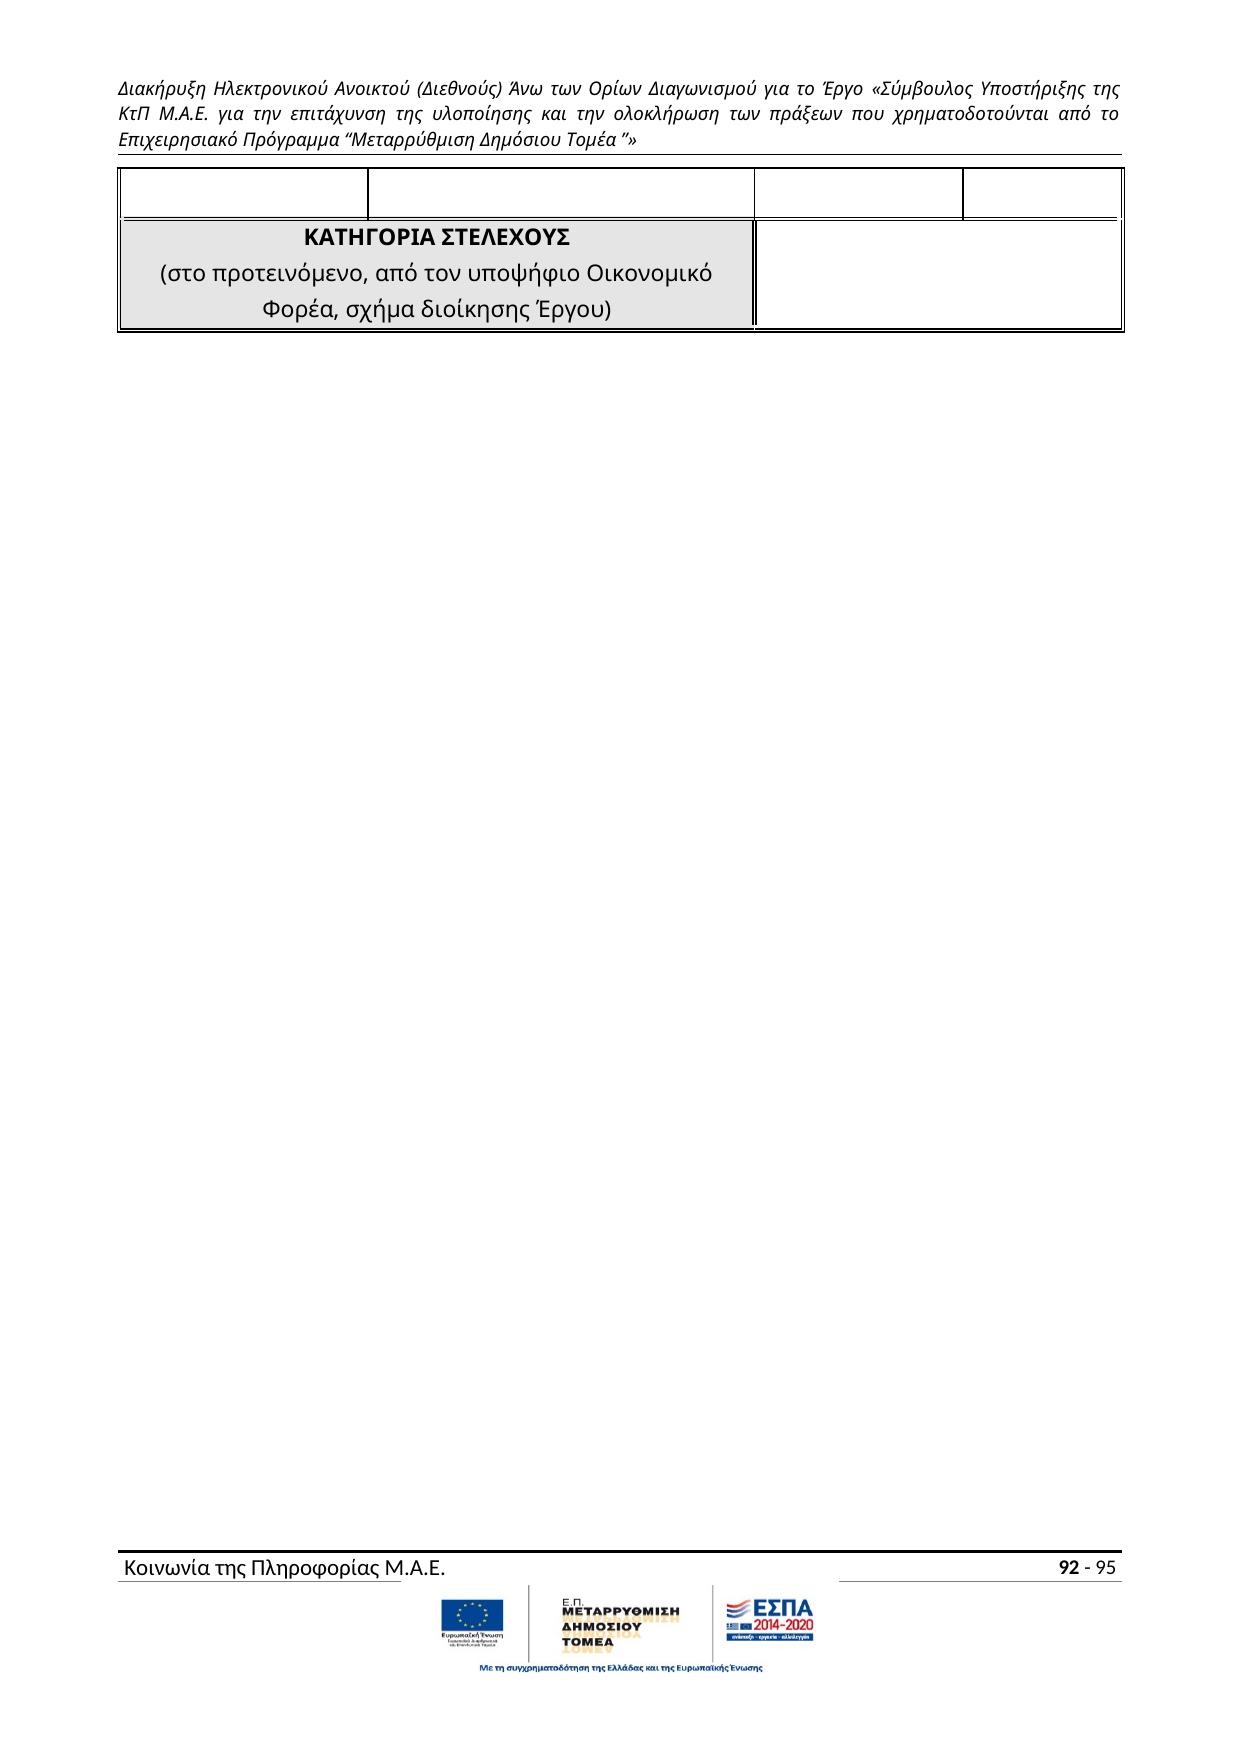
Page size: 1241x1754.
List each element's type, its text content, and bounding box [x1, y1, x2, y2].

table_cell [121, 169, 367, 216]
table_cell [754, 216, 1123, 328]
table_cell [964, 169, 1121, 216]
table_cell ΚΑΤΗΓΟΡΙΑ ΣΤΕΛΕΧΟΥΣ (στο προτεινόμενο, από τον υποψήφιο Οικονομικό Φορέα, σχήμα διοίκησης Έργου) [119, 216, 754, 328]
picture [401, 1581, 840, 1673]
table_cell [369, 169, 754, 216]
table_cell [755, 169, 962, 216]
